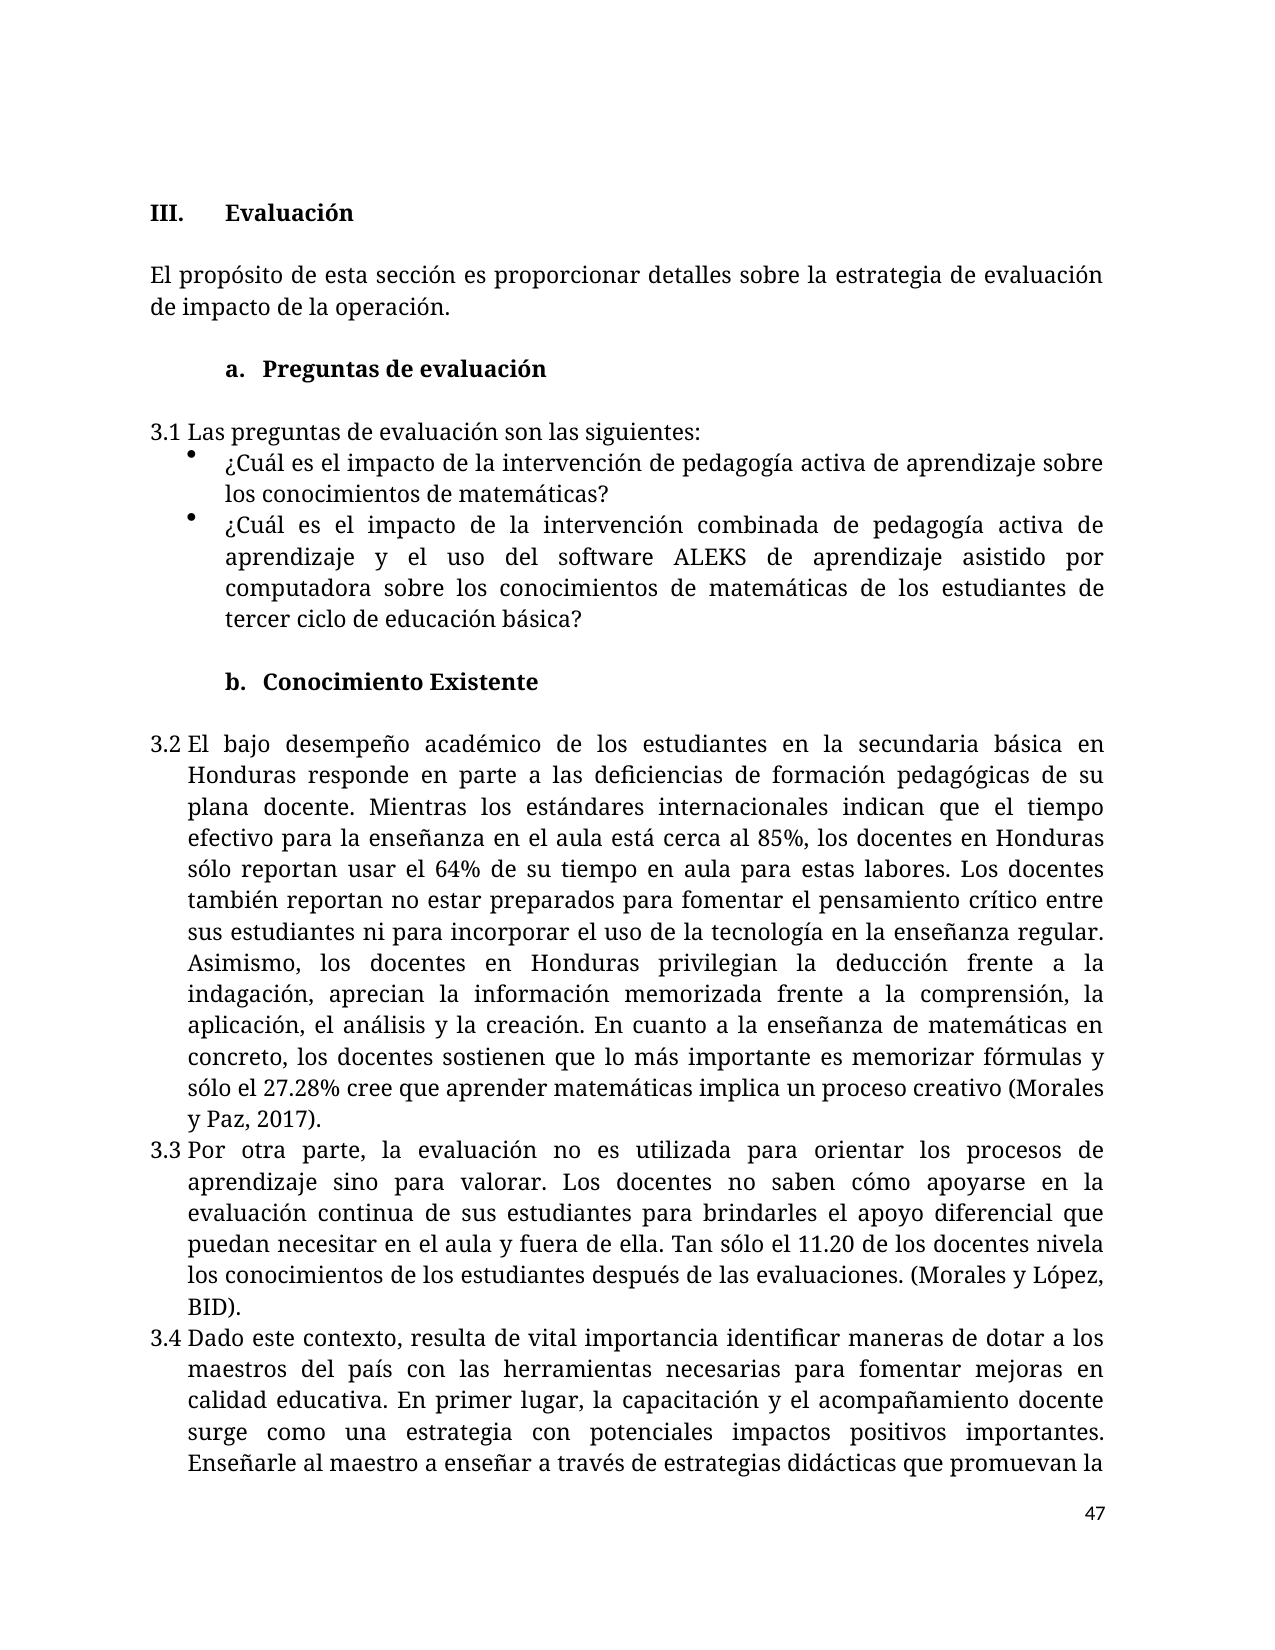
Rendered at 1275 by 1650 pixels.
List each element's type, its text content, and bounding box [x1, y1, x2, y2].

list Preguntas de evaluación [225, 353, 1106, 384]
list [150, 1322, 1106, 1478]
list ¿Cuál es el impacto de la intervención combinada de pedagogía activa de aprendizaje y el uso del software ALEKS de aprendizaje asistido por computadora sobre los conocimientos de matemáticas de los estudiantes de tercer ciclo de educación básica? [187, 509, 1106, 634]
list Por otra parte, la evaluación no es utilizada para orientar los procesos de aprendizaje sino para valorar. Los docentes no saben cómo apoyarse en la evaluación continua de sus estudiantes para brindarles el apoyo diferencial que puedan necesitar en el aula y fuera de ella. Tan sólo el 11.20 de los docentes nivela los conocimientos de los estudiantes después de las evaluaciones. (Morales y López, BID). [150, 1134, 1106, 1322]
list Conocimiento Existente [225, 666, 1106, 697]
list Las preguntas de evaluación son las siguientes: [150, 416, 1106, 447]
text El propósito de esta sección es proporcionar detalles sobre la estrategia de evaluación de impacto de la operación. [150, 259, 1106, 322]
list El bajo desempeño académico de los estudiantes en la secundaria básica en Honduras responde en parte a las deficiencias de formación pedagógicas de su plana docente. Mientras los estándares internacionales indican que el tiempo efectivo para la enseñanza en el aula está cerca al 85%, los docentes en Honduras sólo reportan usar el 64% de su tiempo en aula para estas labores. Los docentes también reportan no estar preparados para fomentar el pensamiento crítico entre sus estudiantes ni para incorporar el uso de la tecnología en la enseñanza regular. Asimismo, los docentes en Honduras privilegian la deducción frente a la indagación, aprecian la información memorizada frente a la comprensión, la aplicación, el análisis y la creación. En cuanto a la enseñanza de matemáticas en concreto, los docentes sostienen que lo más importante es memorizar fórmulas y sólo el 27.28% cree que aprender matemáticas implica un proceso creativo (Morales y Paz, 2017). [150, 728, 1106, 1134]
list Evaluación [150, 197, 1106, 228]
list ¿Cuál es el impacto de la intervención de pedagogía activa de aprendizaje sobre los conocimientos de matemáticas? [187, 447, 1106, 509]
